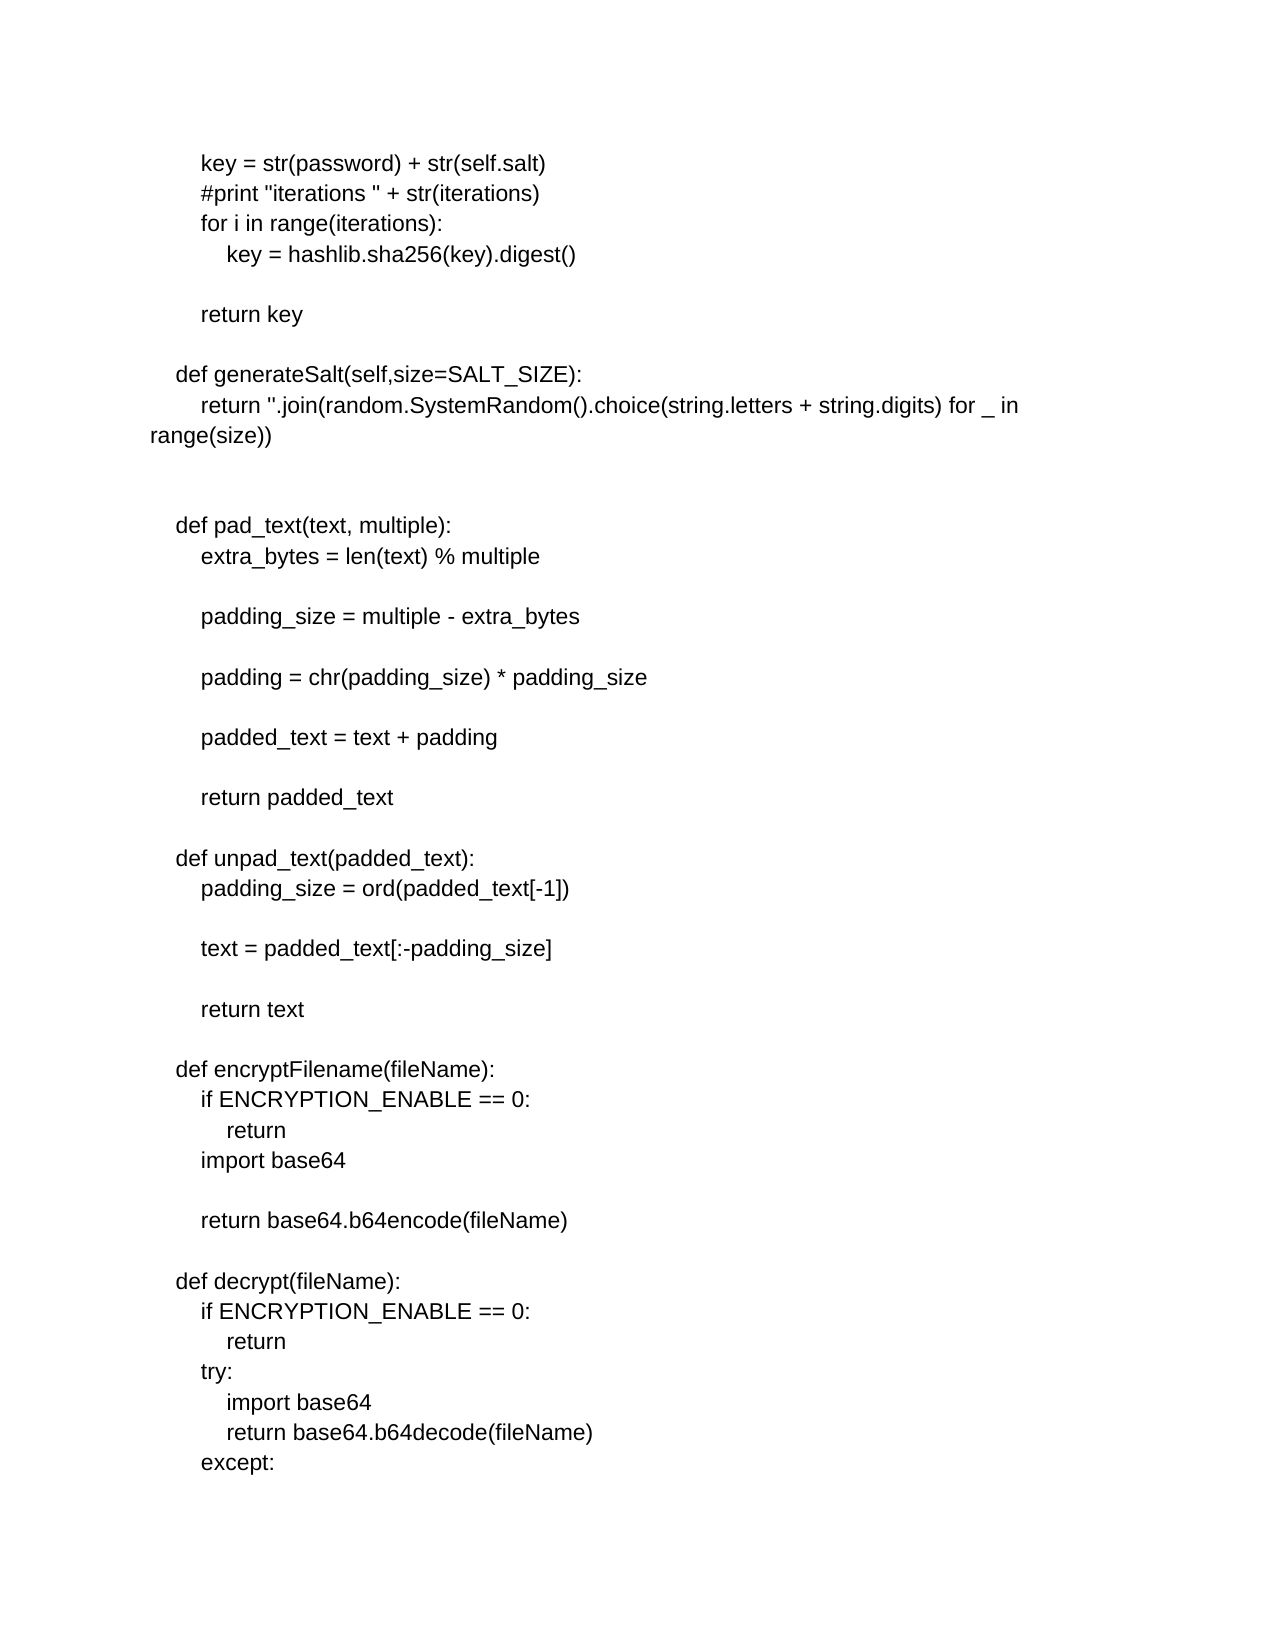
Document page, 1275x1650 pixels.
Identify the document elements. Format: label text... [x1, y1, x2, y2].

text padding = chr(padding_size) * padding_size [150, 663, 1125, 690]
text try: [150, 1358, 1125, 1385]
text for i in range(iterations): [150, 210, 1125, 237]
text if ENCRYPTION_ENABLE == 0: [150, 1086, 1125, 1113]
text padding_size = multiple - extra_bytes [150, 603, 1125, 629]
text def encryptFilename(fileName): [150, 1056, 1125, 1083]
text def decrypt(fileName): [150, 1268, 1125, 1294]
text #print "iterations " + str(iterations) [150, 180, 1125, 207]
text except: [150, 1449, 1125, 1475]
text return [150, 1117, 1125, 1143]
text def generateSalt(self,size=SALT_SIZE): [150, 361, 1125, 388]
text padded_text = text + padding [150, 724, 1125, 750]
text key = hashlib.sha256(key).digest() [150, 241, 1125, 267]
text key = str(password) + str(self.salt) [150, 150, 1125, 176]
text import base64 [150, 1147, 1125, 1173]
text return key [150, 301, 1125, 327]
text text = padded_text[:-padding_size] [150, 935, 1125, 962]
text extra_bytes = len(text) % multiple [150, 543, 1125, 569]
text def unpad_text(padded_text): [150, 845, 1125, 871]
text return ''.join(random.SystemRandom().choice(string.letters + string.digits) for _ in range(size)) [150, 392, 1125, 448]
text import base64 [150, 1388, 1125, 1415]
text return base64.b64encode(fileName) [150, 1207, 1125, 1234]
text return [150, 1328, 1125, 1354]
text def pad_text(text, multiple): [150, 512, 1125, 539]
text return base64.b64decode(fileName) [150, 1419, 1125, 1445]
text if ENCRYPTION_ENABLE == 0: [150, 1298, 1125, 1324]
text return text [150, 996, 1125, 1022]
text return padded_text [150, 784, 1125, 811]
text padding_size = ord(padded_text[-1]) [150, 875, 1125, 901]
